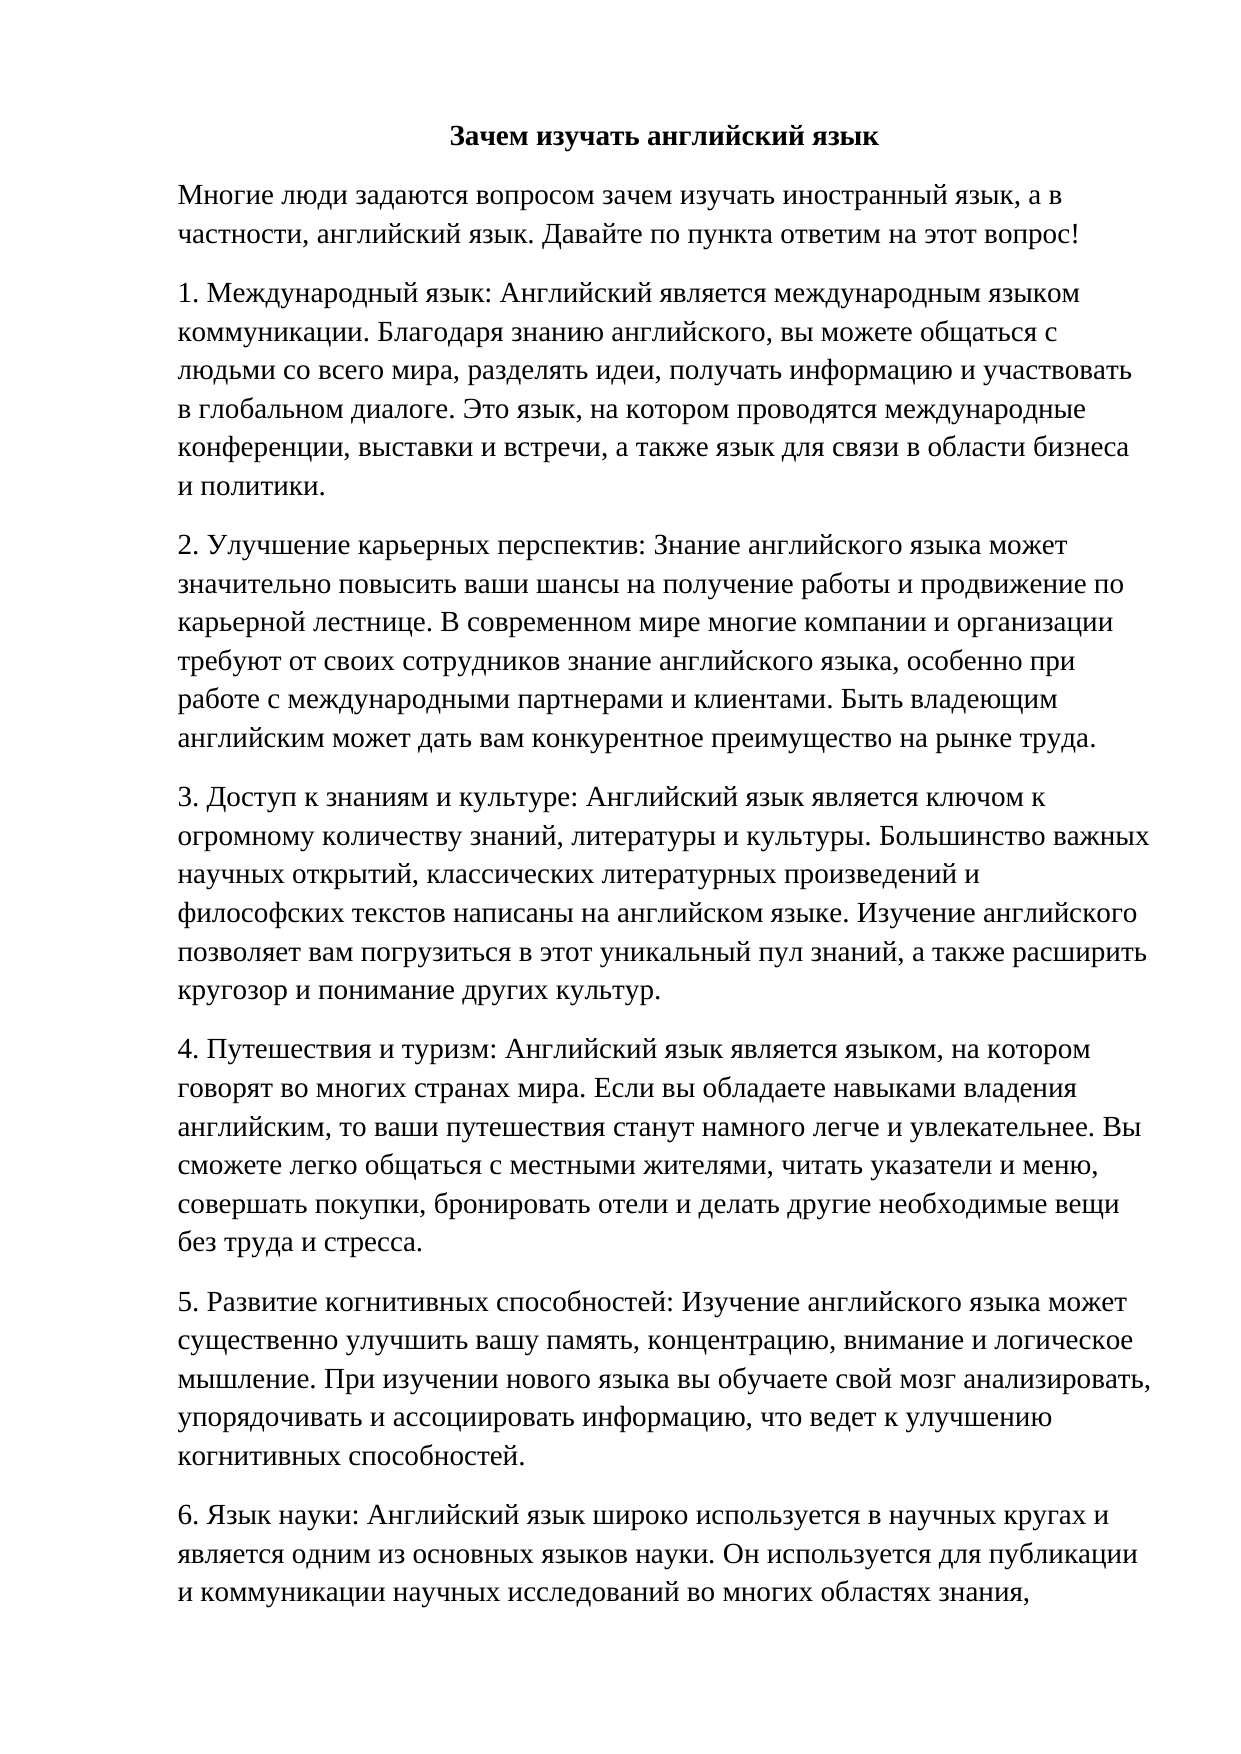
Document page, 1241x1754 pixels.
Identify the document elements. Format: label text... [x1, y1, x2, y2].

text 5. Развитие когнитивных способностей: Изучение английского языка может существенно улучшить вашу память, концентрацию, внимание и логическое мышление. При изучении нового языка вы обучаете свой мозг анализировать, упорядочивать и ассоциировать информацию, что ведет к улучшению когнитивных способностей. [177, 1284, 1152, 1471]
text 3. Доступ к знаниям и культуре: Английский язык является ключом к огромному количеству знаний, литературы и культуры. Большинство важных научных открытий, классических литературных произведений и философских текстов написаны на английском языке. Изучение английского позволяет вам погрузиться в этот уникальный пул знаний, а также расширить кругозор и понимание других культур. [177, 779, 1152, 1006]
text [177, 1497, 1152, 1608]
text 1. Международный язык: Английский является международным языком коммуникации. Благодаря знанию английского, вы можете общаться с людьми со всего мира, разделять идеи, получать информацию и участвовать в глобальном диалоге. Это язык, на котором проводятся международные конференции, выставки и встречи, а также язык для связи в области бизнеса и политики. [177, 275, 1152, 502]
text Многие люди задаются вопросом зачем изучать иностранный язык, а в частности, английский язык. Давайте по пункта ответим на этот вопрос! [177, 177, 1152, 249]
text 2. Улучшение карьерных перспектив: Знание английского языка может значительно повысить ваши шансы на получение работы и продвижение по карьерной лестнице. В современном мире многие компании и организации требуют от своих сотрудников знание английского языка, особенно при работе с международными партнерами и клиентами. Быть владеющим английским может дать вам конкурентное преимущество на рынке труда. [177, 527, 1152, 754]
text 4. Путешествия и туризм: Английский язык является языком, на котором говорят во многих странах мира. Если вы обладаете навыками владения английским, то ваши путешествия станут намного легче и увлекательнее. Вы сможете легко общаться с местными жителями, читать указатели и меню, совершать покупки, бронировать отели и делать другие необходимые вещи без труда и стресса. [177, 1032, 1152, 1258]
text Зачем изучать английский язык [177, 118, 1152, 152]
